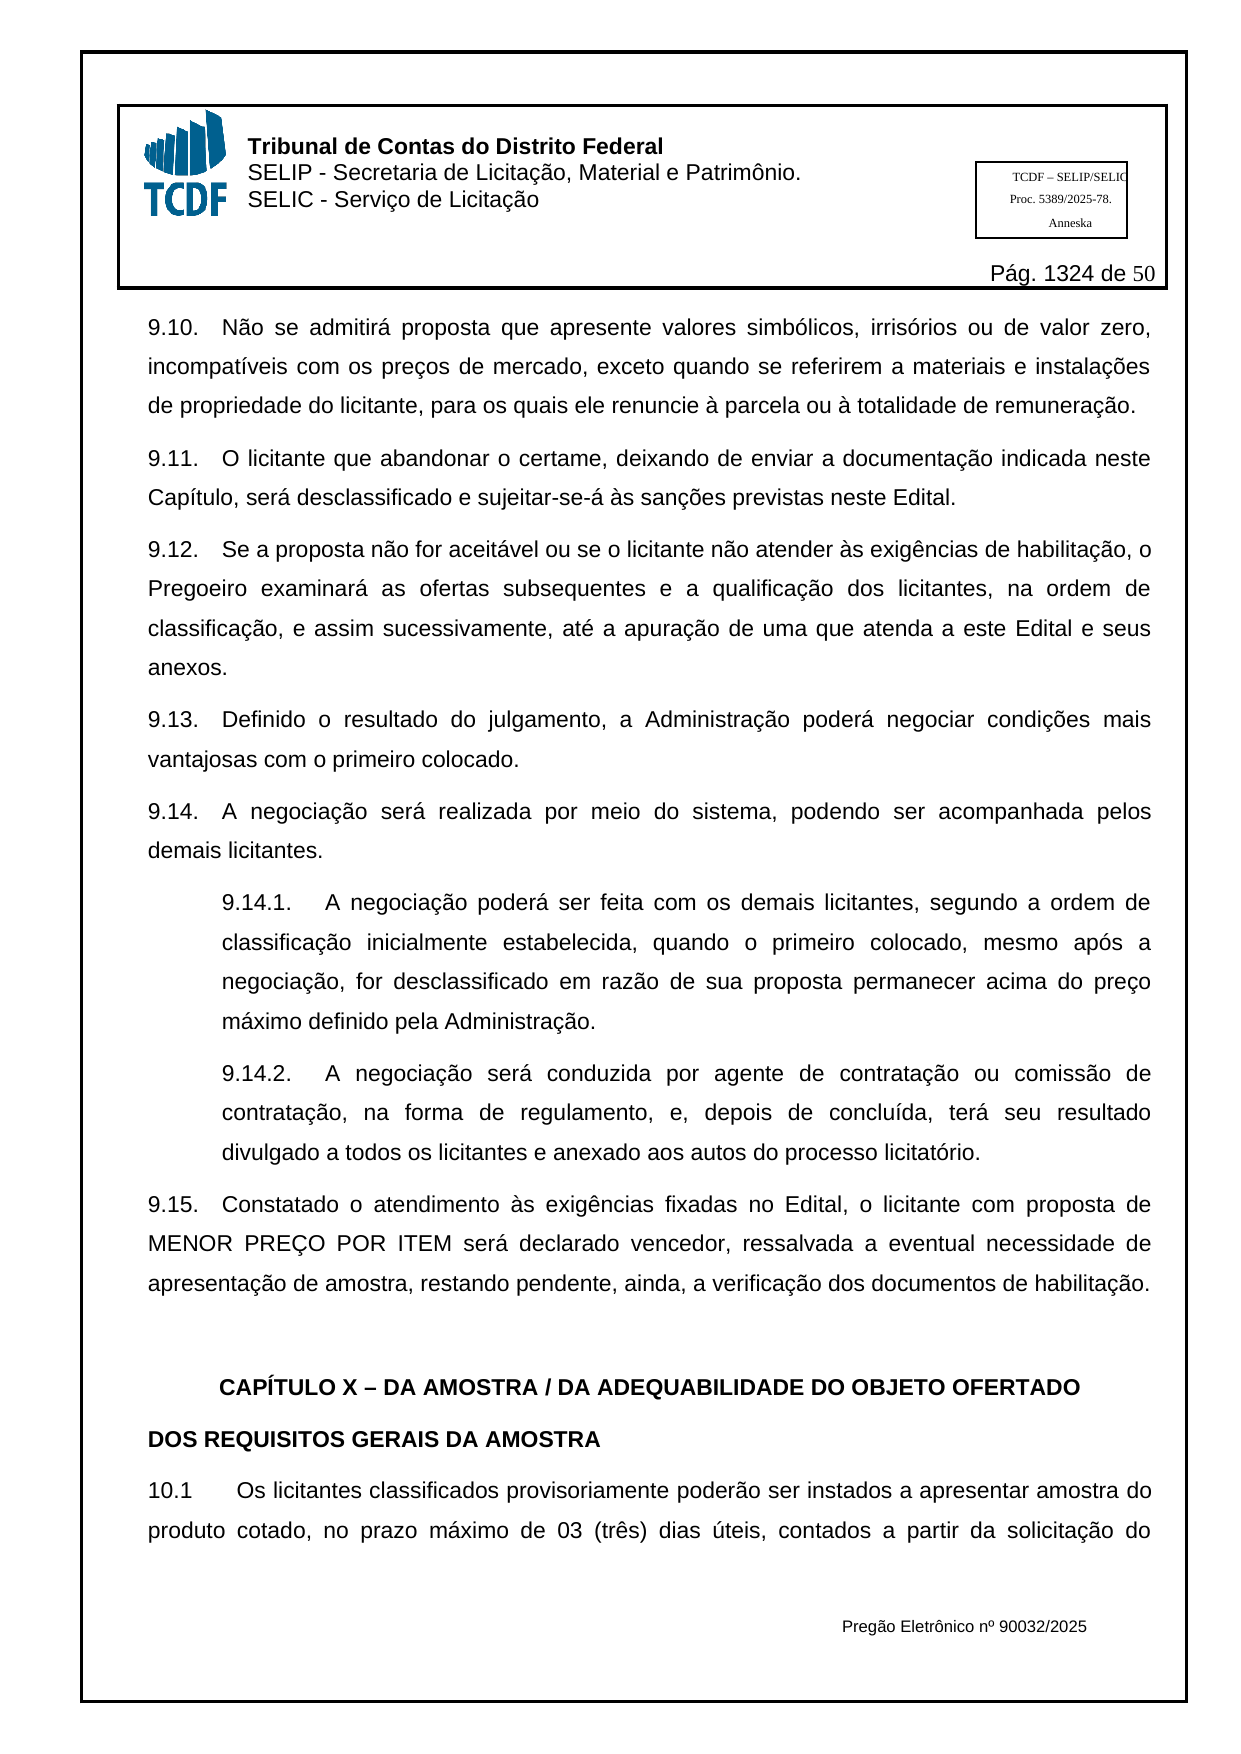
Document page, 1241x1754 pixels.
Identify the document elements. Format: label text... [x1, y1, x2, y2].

text 9.15. Constatado o atendimento às exigências fixadas no Edital, o licitante com proposta de MENOR PREÇO POR ITEM será declarado vencedor, ressalvada a eventual necessidade de apresentação de amostra, restando pendente, ainda, a verificação dos documentos de habilitação. [148, 1191, 1152, 1296]
text 9.10. Não se admitirá proposta que apresente valores simbólicos, irrisórios ou de valor zero, incompatíveis com os preços de mercado, exceto quando se referirem a materiais e instalações de propriedade do licitante, para os quais ele renuncie à parcela ou à totalidade de remuneração. [148, 313, 1152, 419]
text 9.12. Se a proposta não for aceitável ou se o licitante não atender às exigências de habilitação, o Pregoeiro examinará as ofertas subsequentes e a qualificação dos licitantes, na ordem de classificação, e assim sucessivamente, até a apuração de uma que atenda a este Edital e seus anexos. [148, 536, 1152, 681]
text 9.14.2. A negociação será conduzida por agente de contratação ou comissão de contratação, na forma de regulamento, e, depois de concluída, terá seu resultado divulgado a todos os licitantes e anexado aos autos do processo licitatório. [222, 1060, 1152, 1165]
text 9.14. A negociação será realizada por meio do sistema, podendo ser acompanhada pelos demais licitantes. [148, 798, 1152, 864]
text CAPÍTULO X – DA AMOSTRA / DA ADEQUABILIDADE DO OBJETO OFERTADO [148, 1373, 1152, 1400]
text 9.11. O licitante que abandonar o certame, deixando de enviar a documentação indicada neste Capítulo, será desclassificado e sujeitar-se-á às sanções previstas neste Edital. [148, 444, 1152, 510]
picture [129, 107, 241, 218]
text DOS REQUISITOS GERAIS DA AMOSTRA [148, 1426, 1152, 1452]
text 9.14.1. A negociação poderá ser feita com os demais licitantes, segundo a ordem de classificação inicialmente estabelecida, quando o primeiro colocado, mesmo após a negociação, for desclassificado em razão de sua proposta permanecer acima do preço máximo definido pela Administração. [222, 889, 1152, 1034]
text 9.13. Definido o resultado do julgamento, a Administração poderá negociar condições mais vantajosas com o primeiro colocado. [148, 706, 1152, 772]
